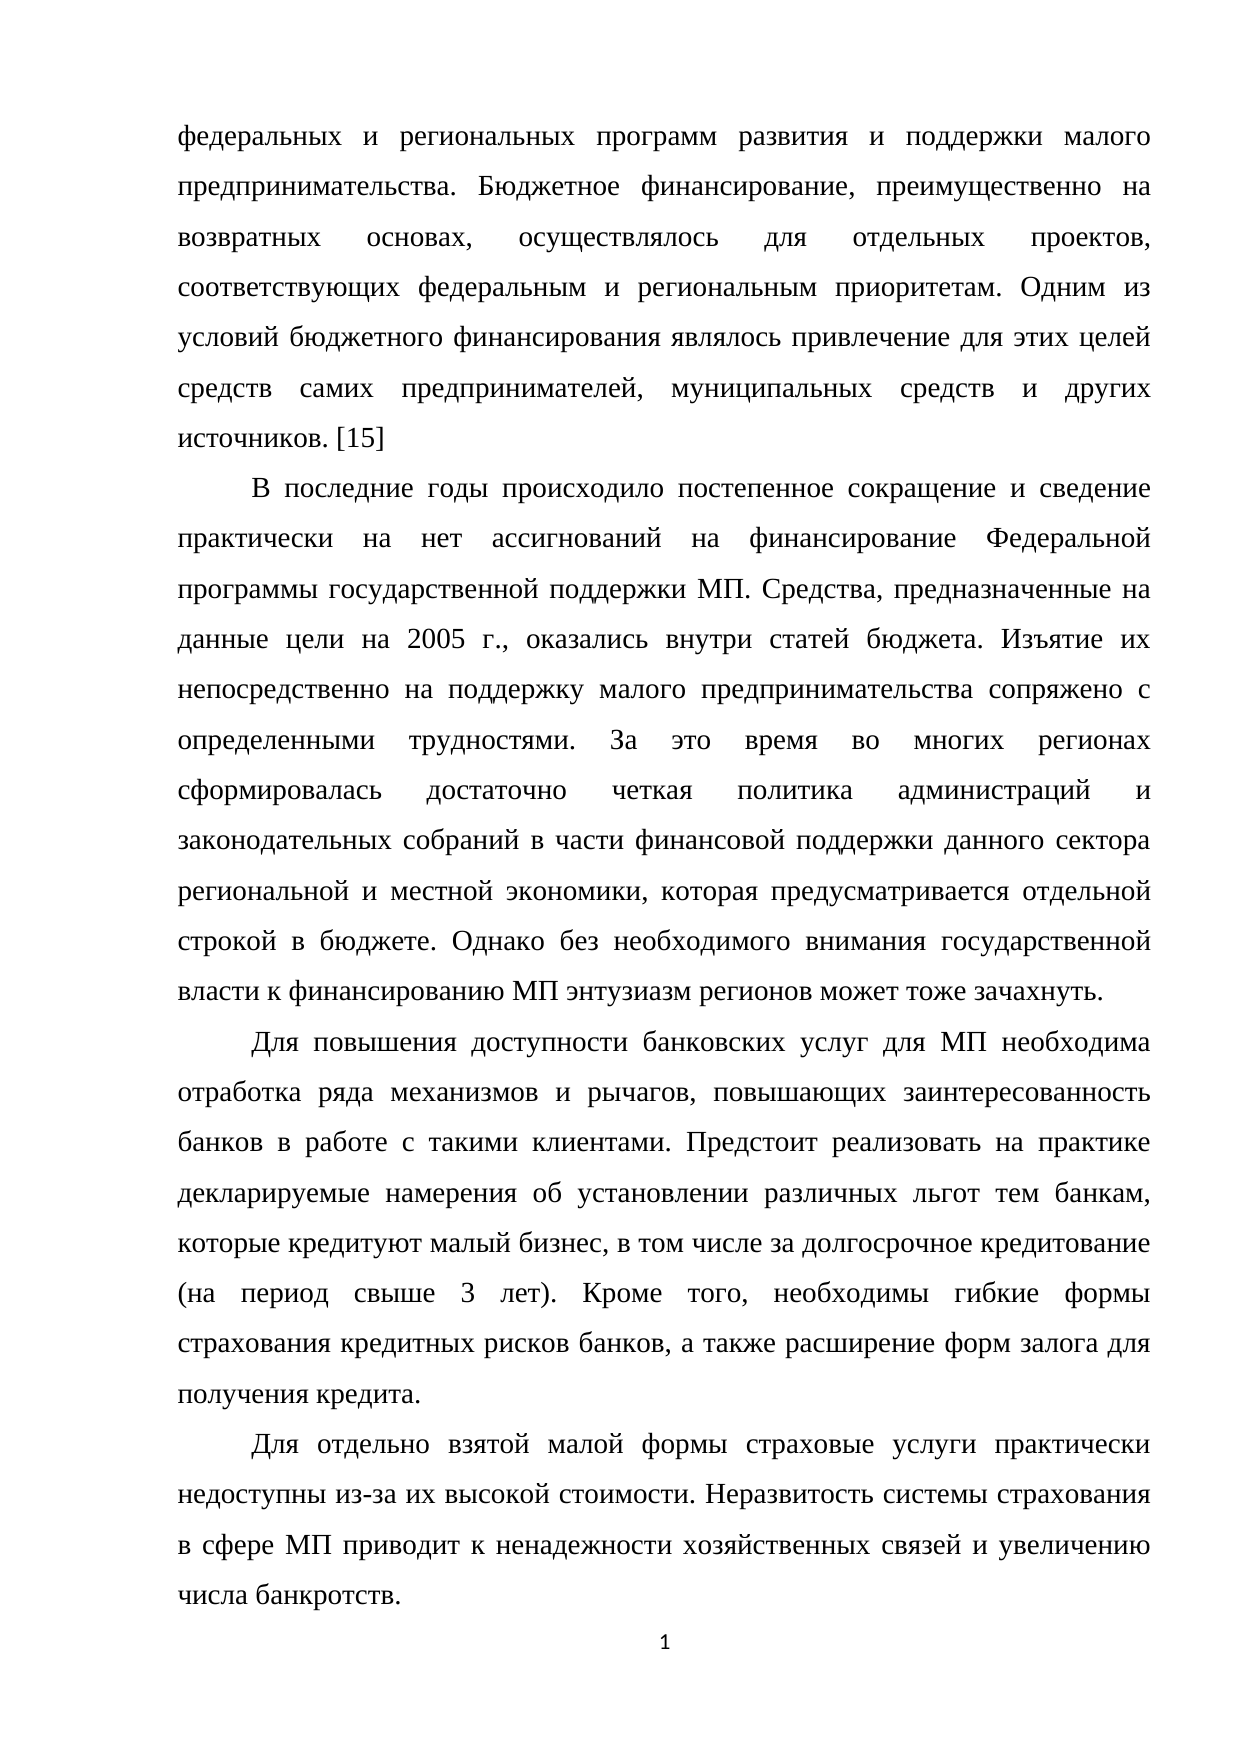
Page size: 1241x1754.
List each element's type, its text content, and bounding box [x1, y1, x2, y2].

text В последние годы происходило постепенное сокращение и сведение практически на нет ассигнований на финансирование Федеральной программы государственной поддержки МП. Средства, предназначенные на данные цели на 2005 г., оказались внутри статей бюджета. Изъятие их непосредственно на поддержку малого предпринимательства сопряжено с определенными трудностями. За это время во многих регионах сформировалась достаточно четкая политика администраций и законодательных собраний в части финансовой поддержки данного сектора региональной и местной экономики, которая предусматривается отдельной строкой в бюджете. Однако без необходимого внимания государственной власти к финансированию МП энтузиазм регионов может тоже зачахнуть. [177, 470, 1152, 1007]
text Для отдельно взятой малой формы страховые услуги практически недоступны из-за их высокой стоимости. Неразвитость системы страхования в сфере МП приводит к ненадежности хозяйственных связей и увеличению числа банкротств. [177, 1426, 1152, 1611]
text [177, 118, 1152, 453]
text Для повышения доступности банковских услуг для МП необходима отработка ряда механизмов и рычагов, повышающих заинтересованность банков в работе с такими клиентами. Предстоит реализовать на практике декларируемые намерения об установлении различных льгот тем банкам, которые кредитуют малый бизнес, в том числе за долгосрочное кредитование (на период свыше 3 лет). Кроме того, необходимы гибкие формы страхования кредитных рисков банков, а также расширение форм залога для получения кредита. [177, 1024, 1152, 1409]
